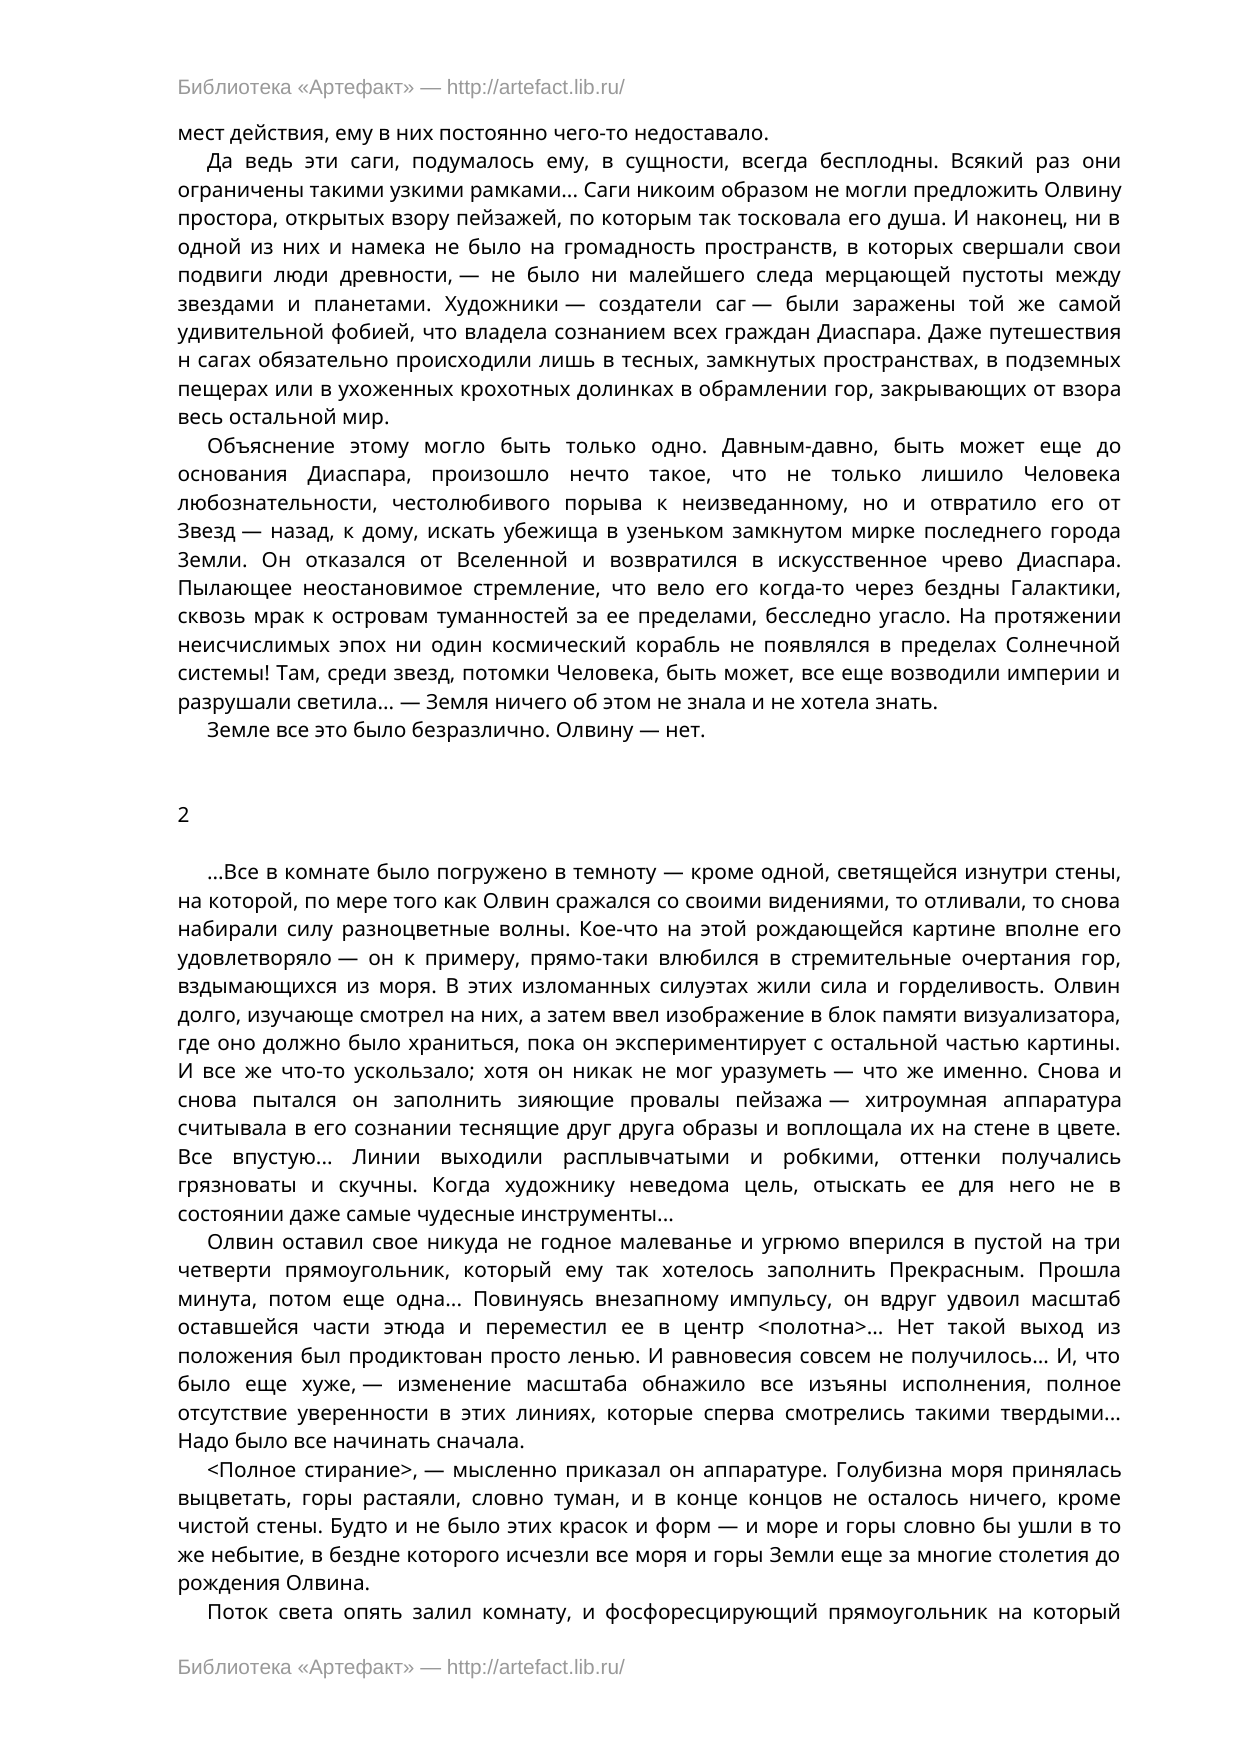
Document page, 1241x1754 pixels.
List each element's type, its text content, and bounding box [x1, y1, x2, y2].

text Земле все это было безразлично. Олвину — нет. [177, 715, 1122, 744]
text Олвин оставил свое никуда не годное малеванье и угрюмо вперился в пустой на три четверти прямоугольник, который ему так хотелось заполнить Прекрасным. Прошла минута, потом еще одна... Повинуясь внезапному импульсу, он вдруг удвоил масштаб оставшейся части этюда и переместил ее в центр <полотна>... Нет такой выход из положения был продиктован просто ленью. И равновесия совсем не получилось... И, что было еще хуже, — изменение масштаба обнажило все изъяны исполнения, полное отсутствие уверенности в этих линиях, которые сперва смотрелись такими твердыми... Надо было все начинать сначала. [177, 1227, 1122, 1455]
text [177, 118, 1122, 147]
text ...Все в комнате было погружено в темноту — кроме одной, светящейся изнутри стены, на которой, по мере того как Олвин сражался со своими видениями, то отливали, то снова набирали силу разноцветные волны. Кое-что на этой рождающейся картине вполне его удовлетворяло — он к примеру, прямо-таки влюбился в стремительные очертания гор, вздымающихся из моря. В этих изломанных силуэтах жили сила и горделивость. Олвин долго, изучающе смотрел на них, а затем ввел изображение в блок памяти визуализатора, где оно должно было храниться, пока он экспериментирует с остальной частью картины. И все же что-то ускользало; хотя он никак не мог уразуметь — что же именно. Снова и снова пытался он заполнить зияющие провалы пейзажа — хитроумная аппаратура считывала в его сознании теснящие друг друга образы и воплощала их на стене в цвете. Все впустую... Линии выходили расплывчатыми и робкими, оттенки получались грязноваты и скучны. Когда художнику неведома цель, отыскать ее для него не в состоянии даже самые чудесные инструменты... [177, 857, 1122, 1227]
text 2 [177, 801, 1122, 829]
text <Полное стирание>, — мысленно приказал он аппаратуре. Голубизна моря принялась выцветать, горы растаяли, словно туман, и в конце концов не осталось ничего, кроме чистой стены. Будто и не было этих красок и форм — и море и горы словно бы ушли в то же небытие, в бездне которого исчезли все моря и горы Земли еще за многие столетия до рождения Олвина. [177, 1455, 1122, 1597]
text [177, 1597, 1122, 1625]
text Да ведь эти саги, подумалось ему, в сущности, всегда бесплодны. Всякий раз они ограничены такими узкими рамками... Саги никоим образом не могли предложить Олвину простора, открытых взору пейзажей, по которым так тосковала его душа. И наконец, ни в одной из них и намека не было на громадность пространств, в которых свершали свои подвиги люди древности, — не было ни малейшего следа мерцающей пустоты между звездами и планетами. Художники — создатели саг — были заражены той же самой удивительной фобией, что владела сознанием всех граждан Диаспара. Даже путешествия н сагах обязательно происходили лишь в тесных, замкнутых пространствах, в подземных пещерах или в ухоженных крохотных долинках в обрамлении гор, закрывающих от взора весь остальной мир. [177, 147, 1122, 431]
text Объяснение этому могло быть только одно. Давным-давно, быть может еще до основания Диаспара, произошло нечто такое, что не только лишило Человека любознательности, честолюбивого порыва к неизведанному, но и отвратило его от Звезд — назад, к дому, искать убежища в узеньком замкнутом мирке последнего города 3емли. Он отказался от Вселенной и возвратился в искусственное чрево Диаспара. Пылающее неостановимое стремление, что вело его когда-то через бездны Галактики, сквозь мрак к островам туманностей за ее пределами, бесследно угасло. На протяжении неисчислимых эпох ни один космический корабль не появлялся в пределах Солнечной системы! Там, среди звезд, потомки Человека, быть может, все еще возводили империи и разрушали светила... — Земля ничего об этом не знала и не хотела знать. [177, 431, 1122, 715]
